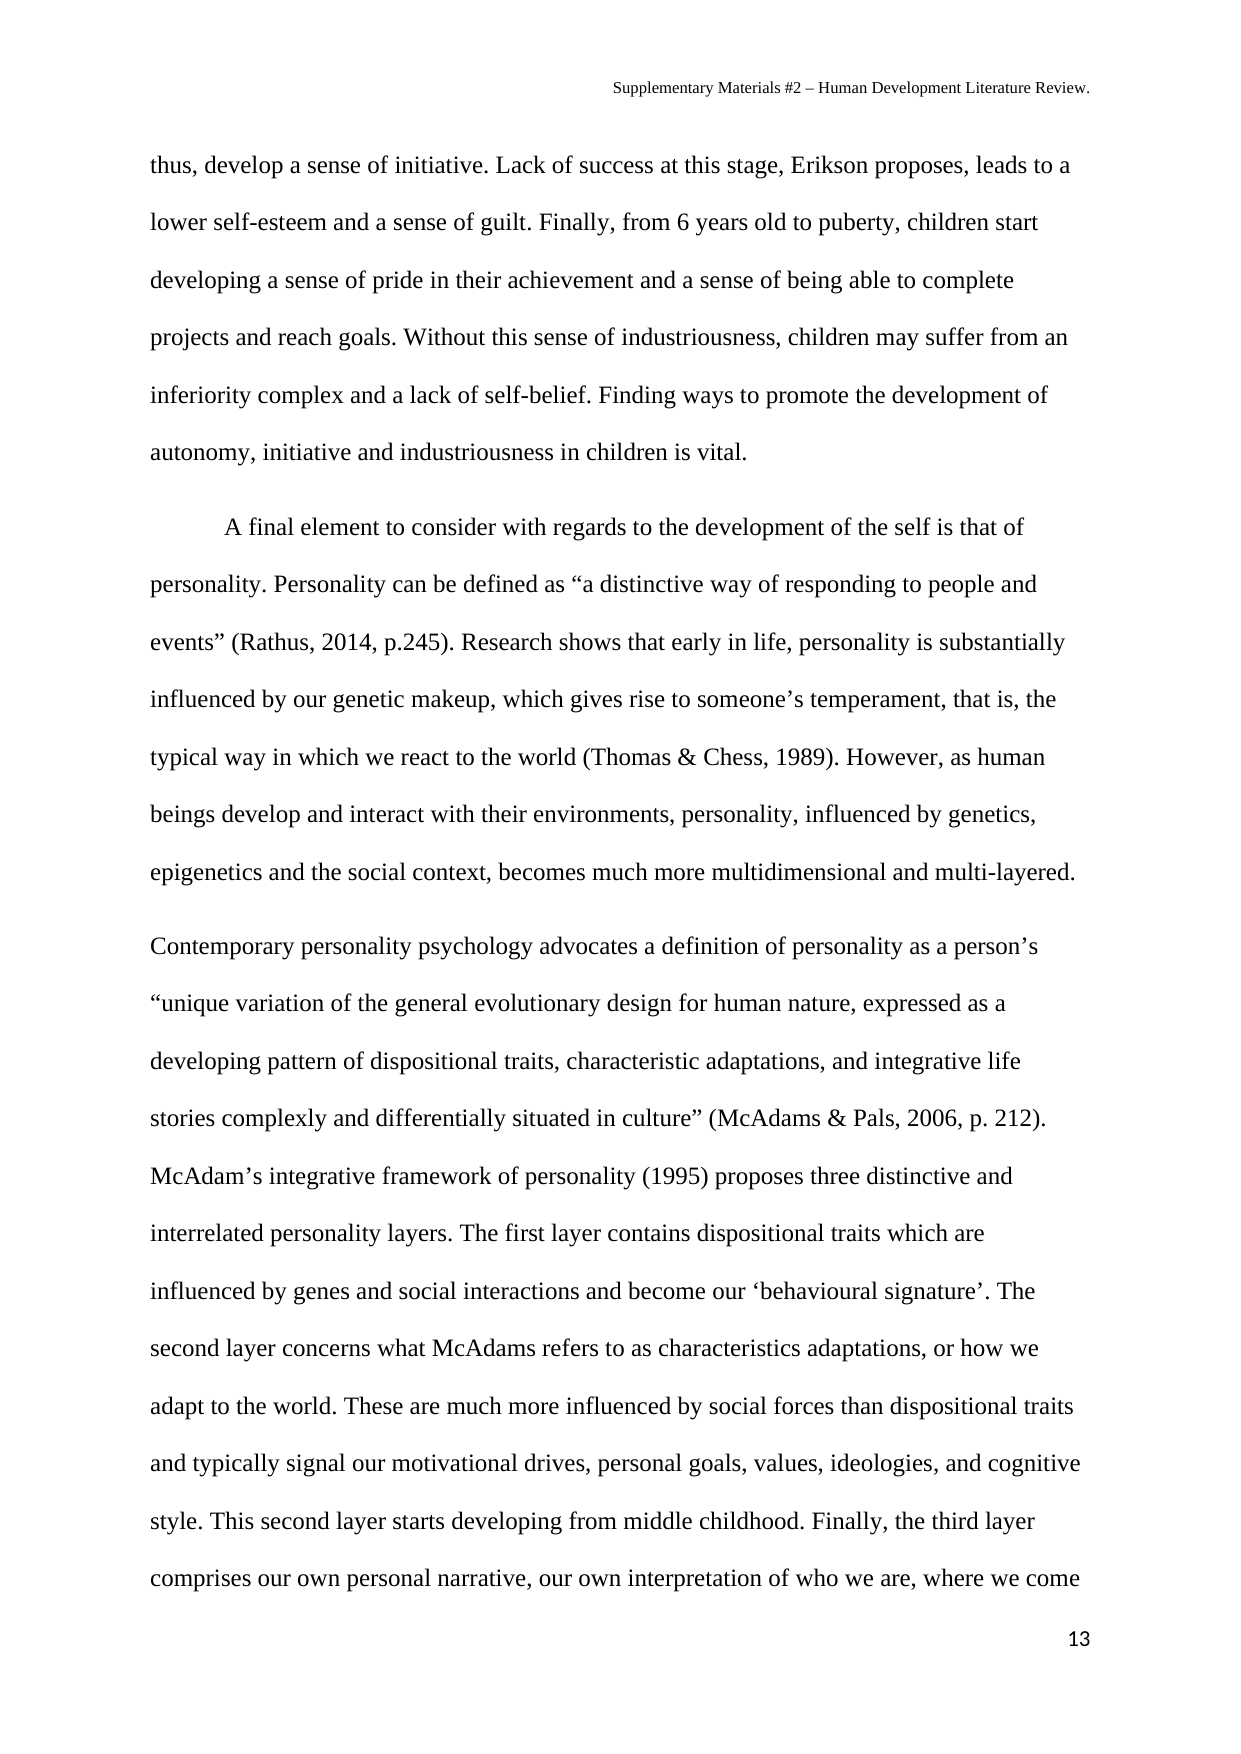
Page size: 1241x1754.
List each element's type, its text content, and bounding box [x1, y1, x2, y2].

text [150, 150, 1090, 466]
text A final element to consider with regards to the development of the self is that of personality. Personality can be defined as “a distinctive way of responding to people and events” (Rathus, 2014, p.245). Research shows that early in life, personality is substantially influenced by our genetic makeup, which gives rise to someone’s temperament, that is, the typical way in which we react to the world (Thomas & Chess, 1989). However, as human beings develop and interact with their environments, personality, influenced by genetics, epigenetics and the social context, becomes much more multidimensional and multi-layered. [150, 512, 1090, 885]
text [150, 931, 1090, 1592]
